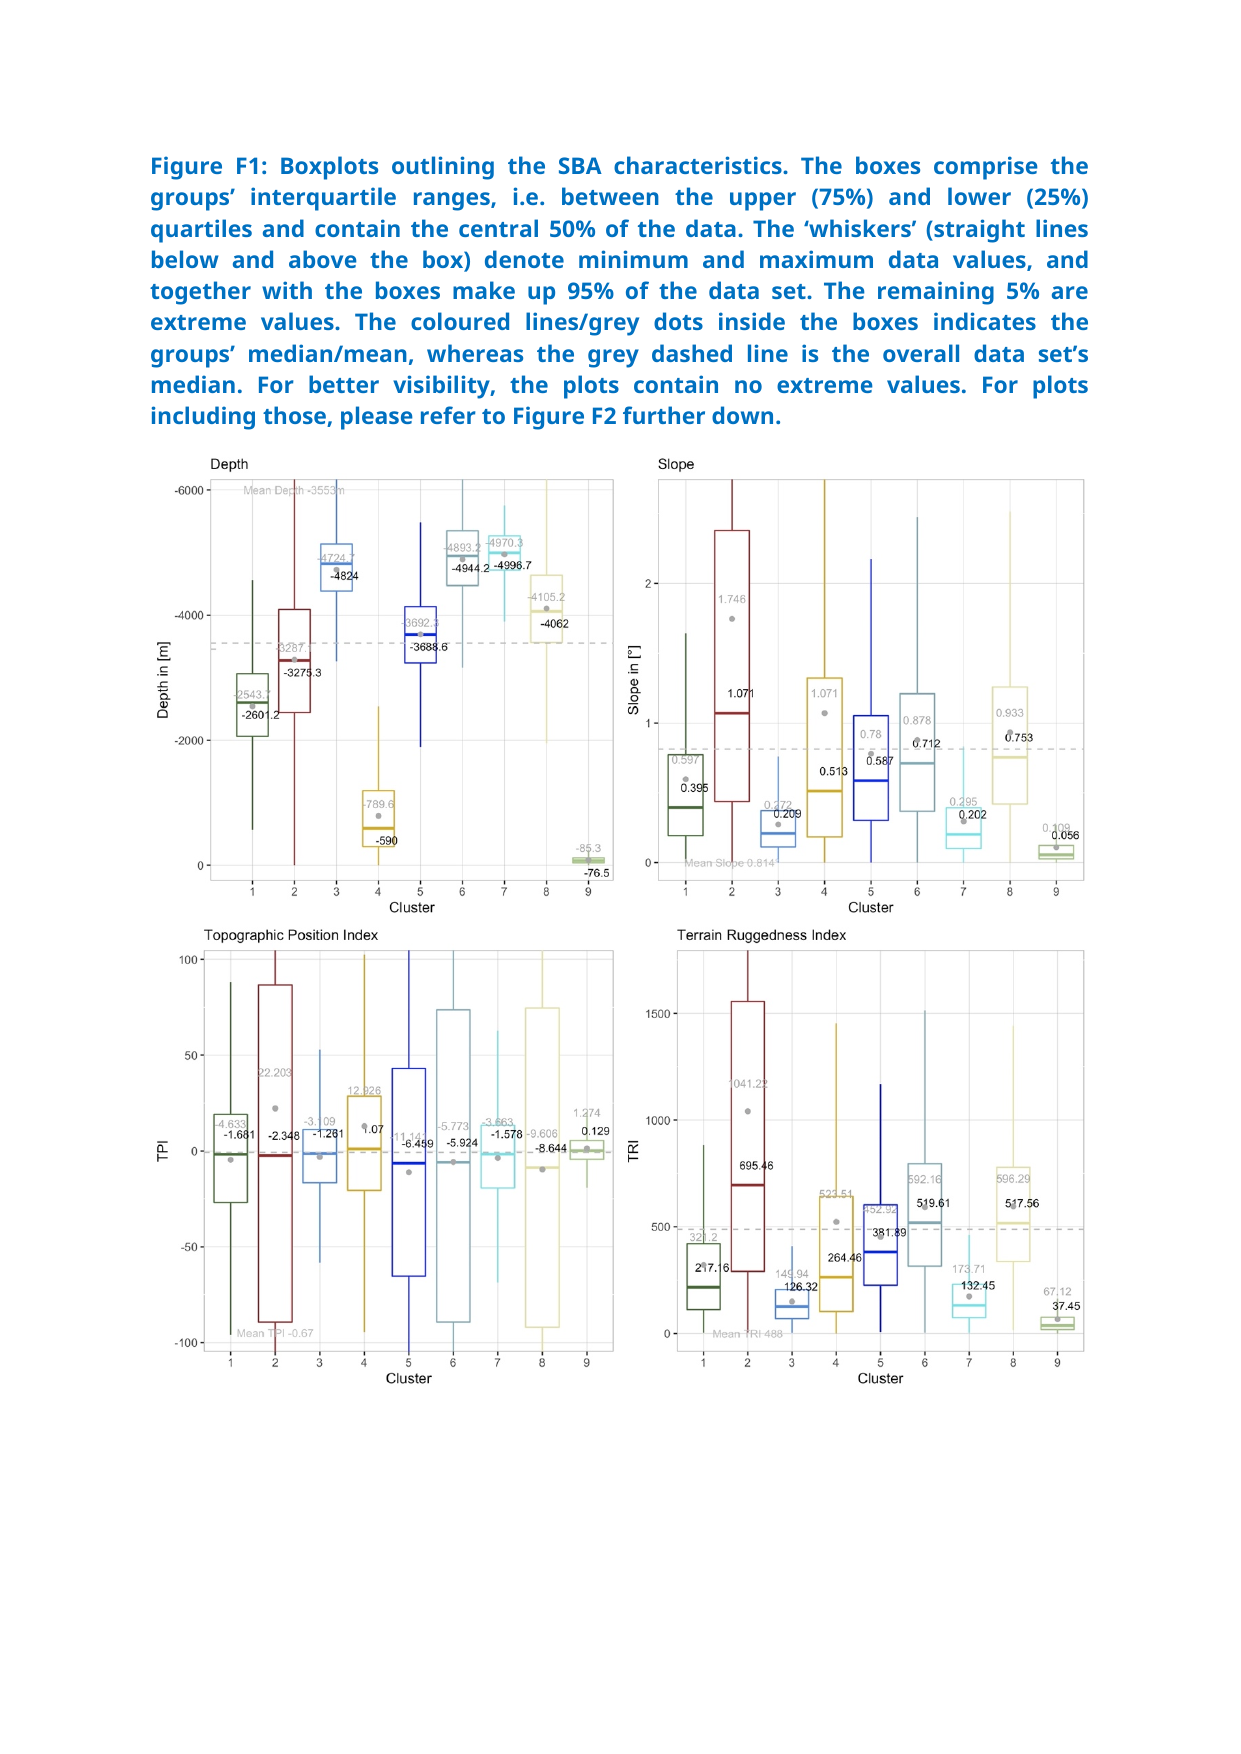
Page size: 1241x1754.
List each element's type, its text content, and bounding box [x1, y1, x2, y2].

text Figure F1: Boxplots outlining the SBA characteristics. The boxes comprise the groups’ interquartile ranges, i.e. between the upper (75%) and lower (25%) quartiles and contain the central 50% of the data. The ‘whiskers’ (straight lines below and above the box) denote minimum and maximum data values, and together with the boxes make up 95% of the data set. The remaining 5% are extreme values. The coloured lines/grey dots inside the boxes indicates the groups’ median/mean, whereas the grey dashed line is the overall data set’s median. For better visibility, the plots contain no extreme values. For plots including those, please refer to Figure F2 further down. [150, 150, 1090, 431]
picture [150, 452, 1091, 1393]
